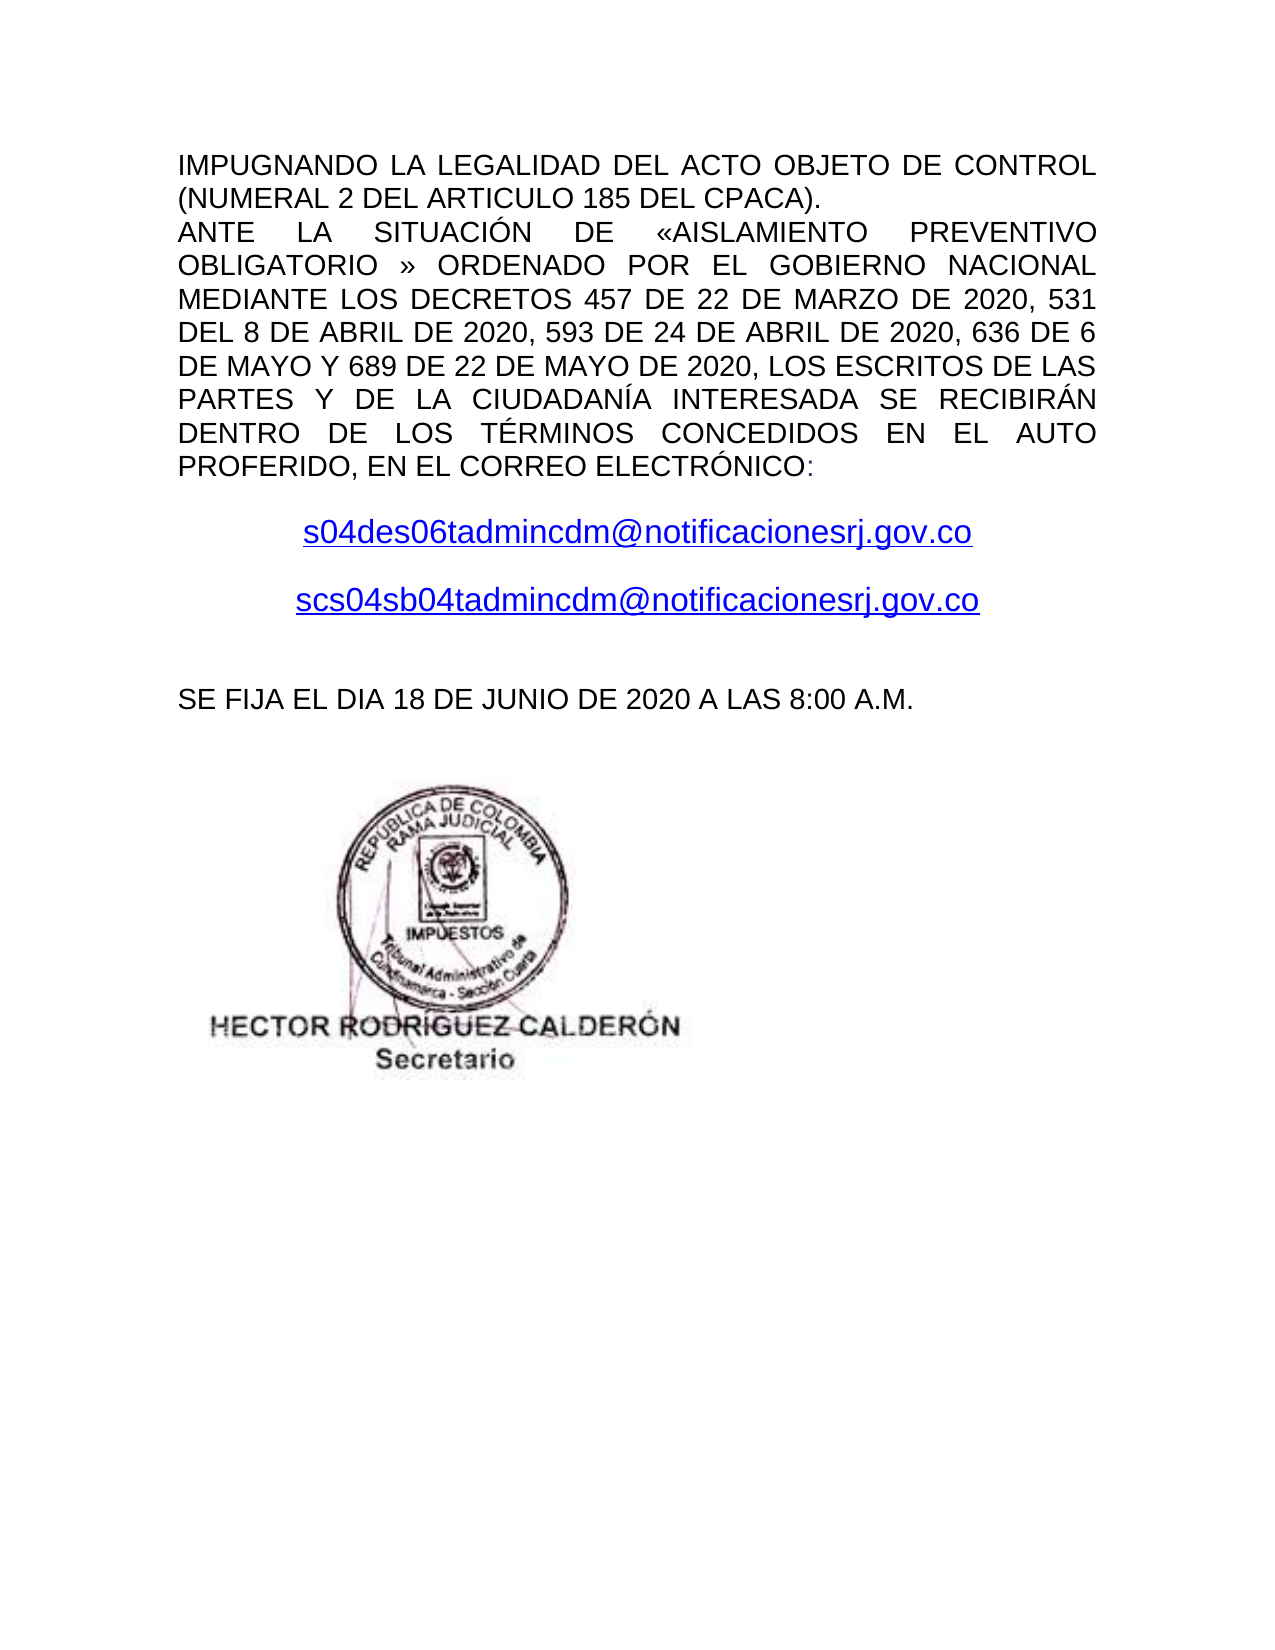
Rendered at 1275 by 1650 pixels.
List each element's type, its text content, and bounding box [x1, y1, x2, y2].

text ANTE LA SITUACIÓN DE «AISLAMIENTO PREVENTIVO OBLIGATORIO » ORDENADO POR EL GOBIERNO NACIONAL MEDIANTE LOS DECRETOS 457 DE 22 DE MARZO DE 2020, 531 DEL 8 DE ABRIL DE 2020, 593 DE 24 DE ABRIL DE 2020, 636 DE 6 DE MAYO Y 689 DE 22 DE MAYO DE 2020, LOS ESCRITOS DE LAS PARTES Y DE LA CIUDADANÍA INTERESADA SE RECIBIRÁN DENTRO DE LOS TÉRMINOS CONCEDIDOS EN EL AUTO PROFERIDO, EN EL CORREO ELECTRÓNICO: [177, 215, 1098, 483]
text scs04sb04tadmincdm@notificacionesrj.gov.co [177, 580, 1098, 618]
text SE FIJA EL DIA 18 DE JUNIO DE 2020 A LAS 8:00 A.M. [177, 682, 1098, 716]
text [177, 148, 1098, 215]
picture [177, 773, 715, 1080]
text s04des06tadmincdm@notificacionesrj.gov.co [177, 512, 1098, 551]
